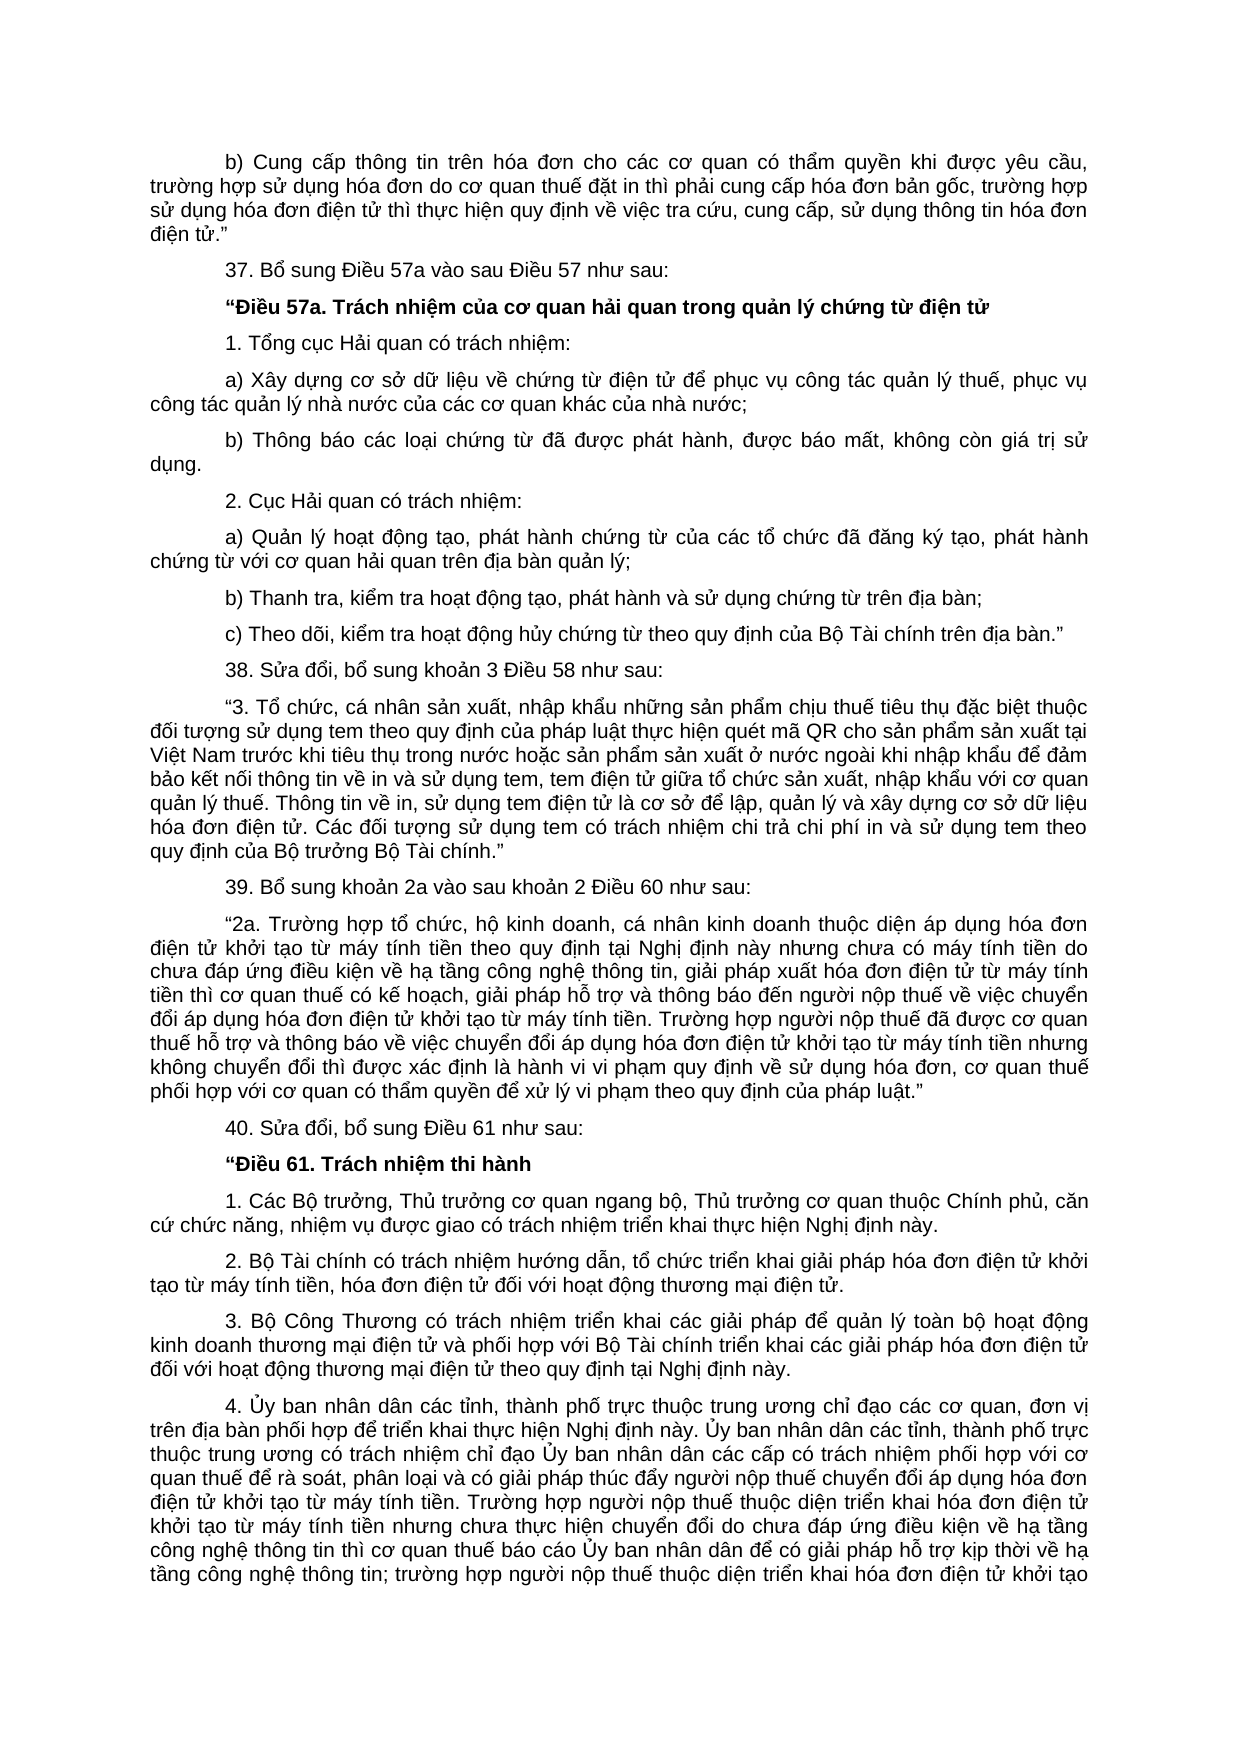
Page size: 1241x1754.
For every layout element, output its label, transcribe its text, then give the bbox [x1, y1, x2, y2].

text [150, 1394, 1090, 1585]
text 1. Các Bộ trưởng, Thủ trưởng cơ quan ngang bộ, Thủ trưởng cơ quan thuộc Chính phủ, căn cứ chức năng, nhiệm vụ được giao có trách nhiệm triển khai thực hiện Nghị định này. [150, 1188, 1090, 1236]
text b) Cung cấp thông tin trên hóa đơn cho các cơ quan có thẩm quyền khi được yêu cầu, trường hợp sử dụng hóa đơn do cơ quan thuế đặt in thì phải cung cấp hóa đơn bản gốc, trường hợp sử dụng hóa đơn điện tử thì thực hiện quy định về việc tra cứu, cung cấp, sử dụng thông tin hóa đơn điện tử.” [150, 150, 1090, 246]
text a) Quản lý hoạt động tạo, phát hành chứng từ của các tổ chức đã đăng ký tạo, phát hành chứng từ với cơ quan hải quan trên địa bàn quản lý; [150, 525, 1090, 573]
text 1. Tổng cục Hải quan có trách nhiệm: [150, 331, 1090, 355]
text 39. Bổ sung khoản 2a vào sau khoản 2 Điều 60 như sau: [150, 875, 1090, 899]
text b) Thông báo các loại chứng từ đã được phát hành, được báo mất, không còn giá trị sử dụng. [150, 428, 1090, 476]
text 37. Bổ sung Điều 57a vào sau Điều 57 như sau: [150, 258, 1090, 282]
text “Điều 57a. Trách nhiệm của cơ quan hải quan trong quản lý chứng từ điện tử [150, 295, 1090, 319]
text 2. Bộ Tài chính có trách nhiệm hướng dẫn, tổ chức triển khai giải pháp hóa đơn điện tử khởi tạo từ máy tính tiền, hóa đơn điện tử đối với hoạt động thương mại điện tử. [150, 1249, 1090, 1297]
text “2a. Trường hợp tổ chức, hộ kinh doanh, cá nhân kinh doanh thuộc diện áp dụng hóa đơn điện tử khởi tạo từ máy tính tiền theo quy định tại Nghị định này nhưng chưa có máy tính tiền do chưa đáp ứng điều kiện về hạ tầng công nghệ thông tin, giải pháp xuất hóa đơn điện tử từ máy tính tiền thì cơ quan thuế có kế hoạch, giải pháp hỗ trợ và thông báo đến người nộp thuế về việc chuyển đổi áp dụng hóa đơn điện tử khởi tạo từ máy tính tiền. Trường hợp người nộp thuế đã được cơ quan thuế hỗ trợ và thông báo về việc chuyển đổi áp dụng hóa đơn điện tử khởi tạo từ máy tính tiền nhưng không chuyển đổi thì được xác định là hành vi vi phạm quy định về sử dụng hóa đơn, cơ quan thuế phối hợp với cơ quan có thẩm quyền để xử lý vi phạm theo quy định của pháp luật.” [150, 911, 1090, 1103]
text 2. Cục Hải quan có trách nhiệm: [150, 488, 1090, 512]
text a) Xây dựng cơ sở dữ liệu về chứng từ điện tử để phục vụ công tác quản lý thuế, phục vụ công tác quản lý nhà nước của các cơ quan khác của nhà nước; [150, 368, 1090, 416]
text 38. Sửa đổi, bổ sung khoản 3 Điều 58 như sau: [150, 658, 1090, 682]
text 3. Bộ Công Thương có trách nhiệm triển khai các giải pháp để quản lý toàn bộ hoạt động kinh doanh thương mại điện tử và phối hợp với Bộ Tài chính triển khai các giải pháp hóa đơn điện tử đối với hoạt động thương mại điện tử theo quy định tại Nghị định này. [150, 1309, 1090, 1381]
text “3. Tổ chức, cá nhân sản xuất, nhập khẩu những sản phẩm chịu thuế tiêu thụ đặc biệt thuộc đối tượng sử dụng tem theo quy định của pháp luật thực hiện quét mã QR cho sản phẩm sản xuất tại Việt Nam trước khi tiêu thụ trong nước hoặc sản phẩm sản xuất ở nước ngoài khi nhập khẩu để đảm bảo kết nối thông tin về in và sử dụng tem, tem điện tử giữa tổ chức sản xuất, nhập khẩu với cơ quan quản lý thuế. Thông tin về in, sử dụng tem điện tử là cơ sở để lập, quản lý và xây dựng cơ sở dữ liệu hóa đơn điện tử. Các đối tượng sử dụng tem có trách nhiệm chi trả chi phí in và sử dụng tem theo quy định của Bộ trưởng Bộ Tài chính.” [150, 695, 1090, 862]
text c) Theo dõi, kiểm tra hoạt động hủy chứng từ theo quy định của Bộ Tài chính trên địa bàn.” [150, 622, 1090, 646]
text 40. Sửa đổi, bổ sung Điều 61 như sau: [150, 1116, 1090, 1139]
text “Điều 61. Trách nhiệm thi hành [150, 1152, 1090, 1176]
text b) Thanh tra, kiểm tra hoạt động tạo, phát hành và sử dụng chứng từ trên địa bàn; [150, 585, 1090, 609]
